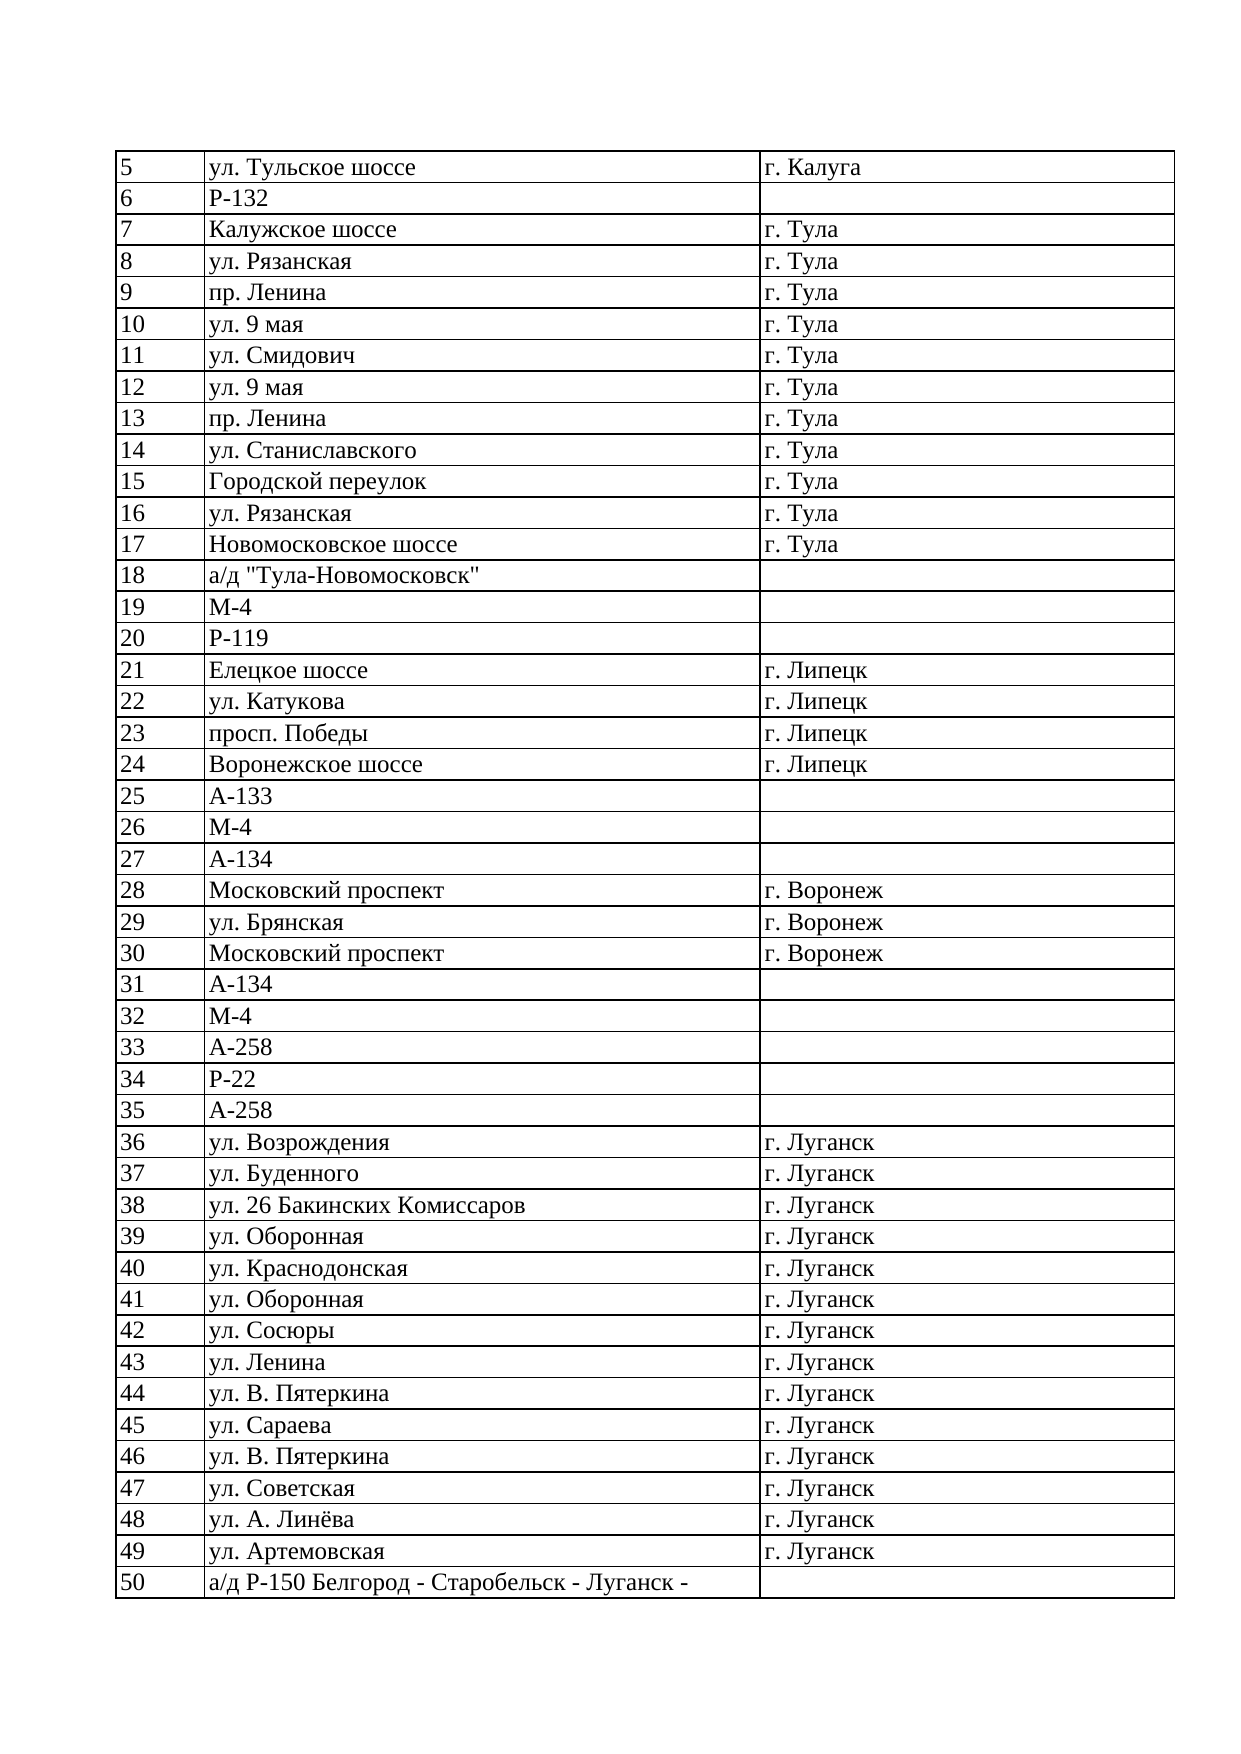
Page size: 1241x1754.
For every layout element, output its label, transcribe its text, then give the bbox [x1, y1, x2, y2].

table_cell Калужское шоссе [205, 215, 759, 244]
table_cell 19 [117, 592, 204, 622]
table_cell г. Луганск [761, 1441, 1174, 1471]
table_cell 41 [117, 1284, 204, 1314]
table_cell г. Тула [761, 277, 1174, 307]
table_cell г. Липецк [761, 655, 1174, 685]
table_cell ул. Буденного [205, 1158, 759, 1188]
table_cell 48 [117, 1504, 204, 1534]
table_cell 25 [117, 781, 204, 811]
table_cell 36 [117, 1127, 204, 1157]
table_cell пр. Ленина [205, 403, 759, 433]
table_cell 27 [117, 844, 204, 873]
table_cell г. Луганск [761, 1253, 1174, 1282]
table_cell [761, 812, 1174, 842]
table_cell Р-22 [205, 1064, 759, 1094]
table_cell пр. Ленина [205, 277, 759, 307]
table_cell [205, 1567, 759, 1597]
table_cell ул. В. Пятеркина [205, 1378, 759, 1408]
table_cell г. Тула [761, 529, 1174, 559]
table_cell ул. Смидович [205, 340, 759, 370]
table_cell [761, 1567, 1174, 1597]
table_cell 34 [117, 1064, 204, 1094]
table_cell 16 [117, 498, 204, 527]
table_cell г. Воронеж [761, 938, 1174, 968]
table_cell ул. Ленина [205, 1347, 759, 1377]
table_cell г. Тула [761, 215, 1174, 244]
table_cell ул. Брянская [205, 907, 759, 936]
table_cell 7 [117, 215, 204, 244]
table_cell 24 [117, 749, 204, 779]
table_cell 12 [117, 372, 204, 402]
table_cell А-133 [205, 781, 759, 811]
table_cell 32 [117, 1001, 204, 1031]
table_cell 5 [117, 152, 204, 181]
table_cell М-4 [205, 1001, 759, 1031]
table_cell Московский проспект [205, 938, 759, 968]
table_cell 38 [117, 1190, 204, 1219]
table_cell А-134 [205, 844, 759, 873]
table_cell г. Луганск [761, 1410, 1174, 1440]
table_cell 43 [117, 1347, 204, 1377]
table_cell [761, 970, 1174, 999]
table_cell ул. Оборонная [205, 1284, 759, 1314]
table_cell г. Воронеж [761, 875, 1174, 905]
table_cell г. Луганск [761, 1316, 1174, 1345]
table_cell ул. Тульское шоссе [205, 152, 759, 181]
table_cell ул. Сосюры [205, 1316, 759, 1345]
table_cell 49 [117, 1536, 204, 1566]
table_cell 45 [117, 1410, 204, 1440]
table_cell Новомосковское шоссе [205, 529, 759, 559]
table_cell 42 [117, 1316, 204, 1345]
table_cell Воронежское шоссе [205, 749, 759, 779]
table_cell г. Луганск [761, 1504, 1174, 1534]
table_cell Московский проспект [205, 875, 759, 905]
table_cell 11 [117, 340, 204, 370]
table_cell 31 [117, 970, 204, 999]
table_cell М-4 [205, 592, 759, 622]
table_cell [761, 561, 1174, 590]
table_cell ул. Рязанская [205, 246, 759, 276]
table_cell г. Луганск [761, 1536, 1174, 1566]
table_cell ул. Оборонная [205, 1221, 759, 1251]
table_cell г. Тула [761, 435, 1174, 464]
table_cell г. Липецк [761, 686, 1174, 716]
table_cell 17 [117, 529, 204, 559]
table_cell г. Луганск [761, 1221, 1174, 1251]
table_cell ул. Возрождения [205, 1127, 759, 1157]
table_cell г. Тула [761, 466, 1174, 496]
table_cell г. Тула [761, 403, 1174, 433]
table_cell г. Тула [761, 309, 1174, 339]
table_cell А-258 [205, 1032, 759, 1062]
table_cell а/д "Тула-Новомосковск" [205, 561, 759, 590]
table_cell А-134 [205, 970, 759, 999]
table_cell г. Луганск [761, 1190, 1174, 1219]
table_cell 28 [117, 875, 204, 905]
table_cell [761, 781, 1174, 811]
table_cell [761, 844, 1174, 873]
table_cell ул. А. Линёва [205, 1504, 759, 1534]
table_cell г. Тула [761, 246, 1174, 276]
table_cell ул. Краснодонская [205, 1253, 759, 1282]
table_cell 18 [117, 561, 204, 590]
table_cell 14 [117, 435, 204, 464]
table_cell г. Луганск [761, 1473, 1174, 1503]
table_cell г. Тула [761, 498, 1174, 527]
table_cell 39 [117, 1221, 204, 1251]
table_cell 33 [117, 1032, 204, 1062]
table_cell г. Луганск [761, 1347, 1174, 1377]
table_cell г. Калуга [761, 152, 1174, 181]
table_cell 47 [117, 1473, 204, 1503]
table_cell 15 [117, 466, 204, 496]
table_cell Р-132 [205, 183, 759, 213]
table_cell ул. Советская [205, 1473, 759, 1503]
table_cell ул. Станиславского [205, 435, 759, 464]
table_cell [761, 1095, 1174, 1125]
table_cell ул. В. Пятеркина [205, 1441, 759, 1471]
table_cell ул. Артемовская [205, 1536, 759, 1566]
table_cell ул. Рязанская [205, 498, 759, 527]
table_cell [761, 1064, 1174, 1094]
table_cell 40 [117, 1253, 204, 1282]
table_cell 26 [117, 812, 204, 842]
table_cell ул. 9 мая [205, 309, 759, 339]
table_cell 30 [117, 938, 204, 968]
table_cell просп. Победы [205, 718, 759, 748]
table_cell 22 [117, 686, 204, 716]
table_cell М-4 [205, 812, 759, 842]
table_cell ул. Катукова [205, 686, 759, 716]
table_cell г. Луганск [761, 1378, 1174, 1408]
table_cell [761, 623, 1174, 653]
table_cell [761, 183, 1174, 213]
table_cell г. Луганск [761, 1127, 1174, 1157]
table_cell 9 [117, 277, 204, 307]
table_cell 8 [117, 246, 204, 276]
table_cell Городской переулок [205, 466, 759, 496]
table_cell Елецкое шоссе [205, 655, 759, 685]
table_cell 10 [117, 309, 204, 339]
table_cell 23 [117, 718, 204, 748]
table_cell 13 [117, 403, 204, 433]
table_cell г. Луганск [761, 1158, 1174, 1188]
table_cell 6 [117, 183, 204, 213]
table_cell г. Тула [761, 340, 1174, 370]
table_cell 46 [117, 1441, 204, 1471]
table_cell Р-119 [205, 623, 759, 653]
table_cell ул. 9 мая [205, 372, 759, 402]
table_cell ул. Сараева [205, 1410, 759, 1440]
table_cell г. Воронеж [761, 907, 1174, 936]
table_cell 50 [117, 1567, 204, 1597]
table_cell 37 [117, 1158, 204, 1188]
table_cell 29 [117, 907, 204, 936]
table_cell [761, 1001, 1174, 1031]
table_cell А-258 [205, 1095, 759, 1125]
table_cell г. Тула [761, 372, 1174, 402]
table_cell 20 [117, 623, 204, 653]
table_cell 35 [117, 1095, 204, 1125]
table_cell г. Луганск [761, 1284, 1174, 1314]
table_cell ул. 26 Бакинских Комиссаров [205, 1190, 759, 1219]
table_cell г. Липецк [761, 718, 1174, 748]
table_cell 44 [117, 1378, 204, 1408]
table_cell 21 [117, 655, 204, 685]
table_cell г. Липецк [761, 749, 1174, 779]
table_cell [761, 1032, 1174, 1062]
table_cell [761, 592, 1174, 622]
